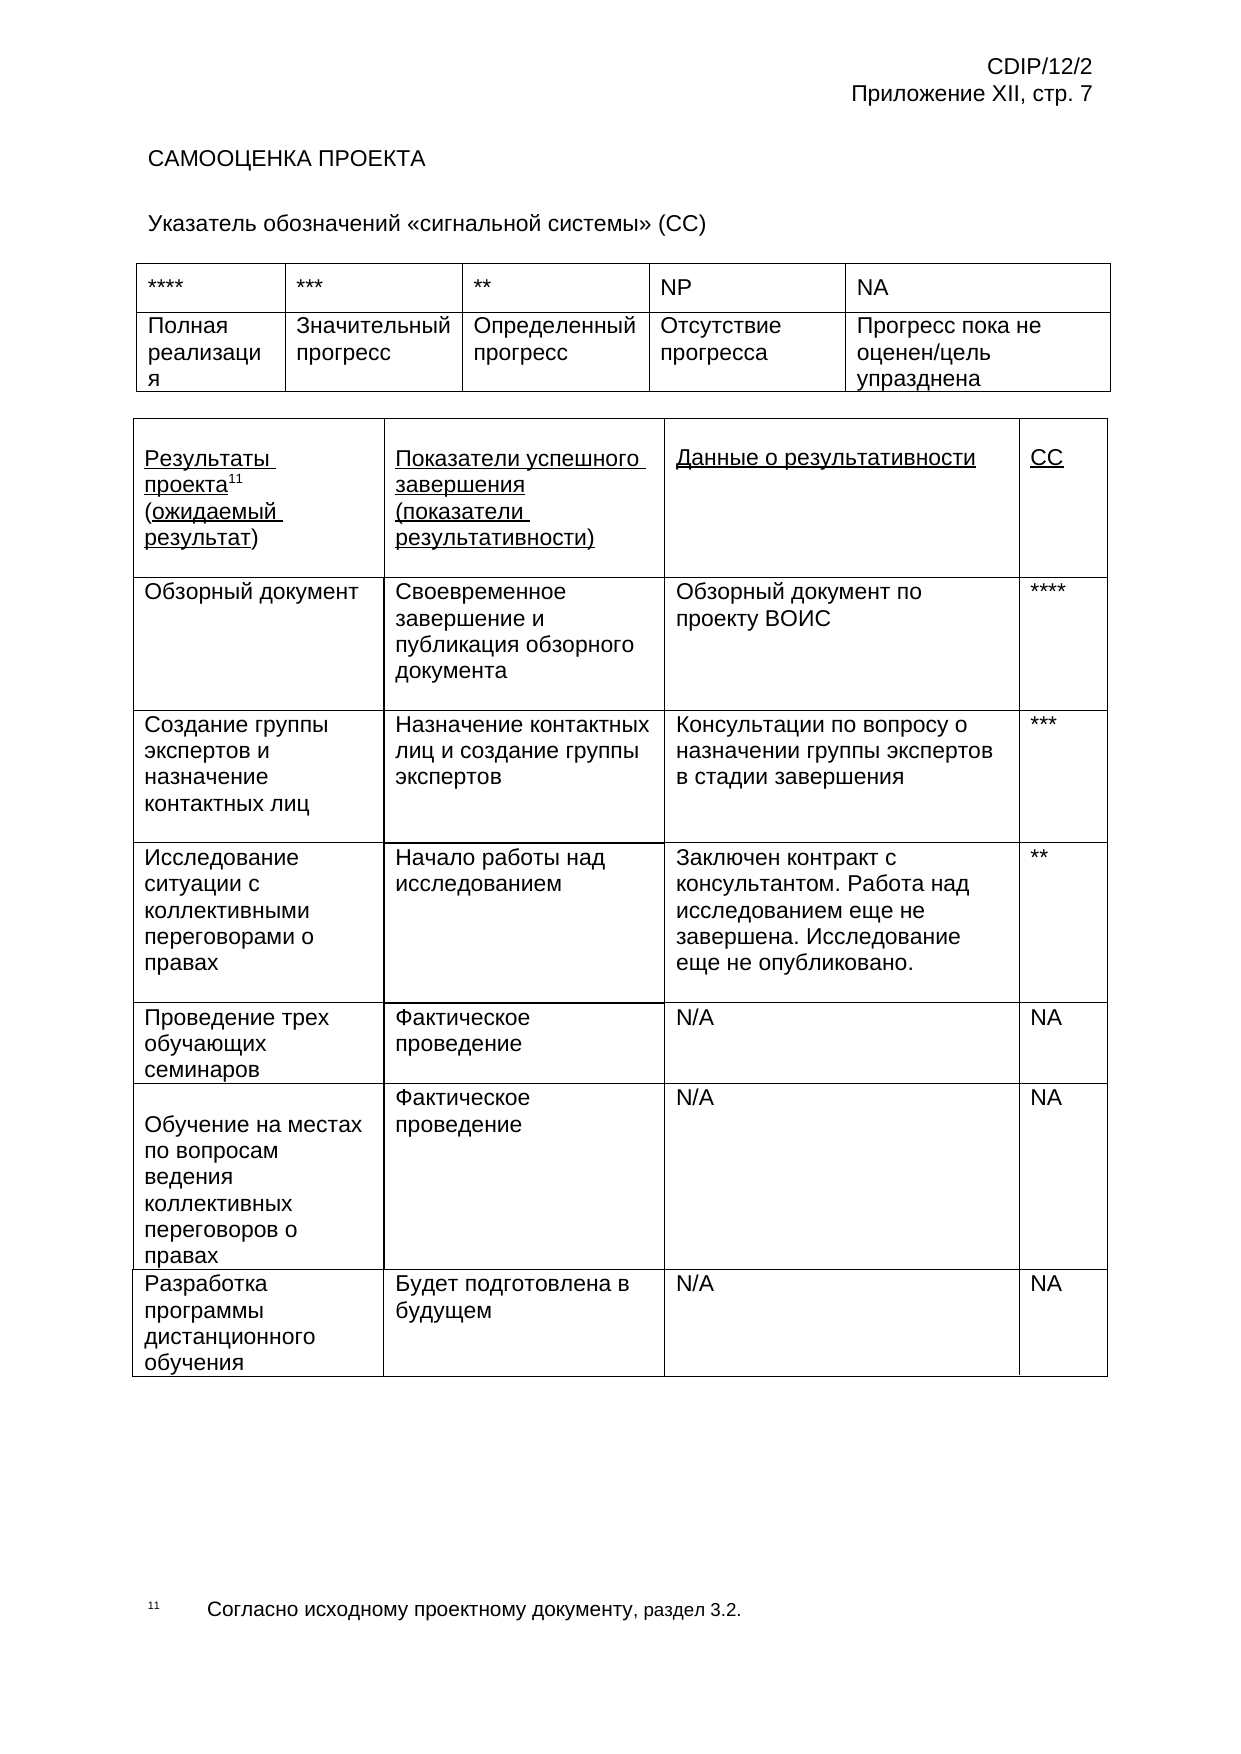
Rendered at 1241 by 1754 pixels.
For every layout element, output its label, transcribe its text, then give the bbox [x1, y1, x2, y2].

table_cell NA [1020, 1003, 1107, 1083]
table_cell Консультации по вопросу о назначении группы экспертов в стадии завершения [665, 711, 1019, 842]
table_header Данные о результативности [665, 419, 1019, 577]
table_cell Заключен контракт с консультантом. Работа над исследованием еще не завершена. Исследование еще не опубликовано. [665, 843, 1019, 1002]
table_cell Проведение трех обучающих семинаров [134, 1003, 383, 1083]
table_cell N/A [665, 1270, 1019, 1376]
table_cell NA [1019, 1270, 1107, 1376]
table_cell Назначение контактных лиц и создание группы экспертов [385, 711, 664, 842]
table_cell Прогресс пока не оценен/цель упразднена [846, 313, 1110, 391]
table_cell N/A [665, 1084, 1019, 1269]
table_cell Отсутствие прогресса [650, 313, 845, 391]
table_cell Обучение на местах по вопросам ведения коллективных переговоров о правах [134, 1084, 383, 1269]
table_cell Значительный прогресс [286, 313, 462, 391]
table_header СС [1020, 419, 1107, 577]
table_cell Фактическое проведение [385, 1084, 664, 1269]
table_cell Определенный прогресс [463, 313, 649, 391]
table_cell Начало работы над исследованием [385, 844, 664, 1002]
text Указатель обозначений «сигнальной системы» (СС) [148, 210, 1092, 236]
table_cell Фактическое проведение [385, 1004, 664, 1083]
table_cell *** [1020, 711, 1107, 842]
table_cell Будет подготовлена в будущем [384, 1270, 664, 1376]
table_cell N/A [665, 1003, 1019, 1083]
table_header САМООЦЕНКА ПРОЕКТА [136, 132, 1104, 184]
table_cell NA [1020, 1084, 1107, 1269]
table_cell Разработка программы дистанционного обучения [133, 1270, 383, 1376]
table_cell Полная реализация [137, 313, 285, 391]
table_cell Обзорный документ по проекту ВОИС [665, 578, 1019, 710]
table_header NP [650, 264, 845, 312]
table_header NA [846, 264, 1110, 312]
table_header ** [463, 264, 649, 312]
table_cell Обзорный документ [134, 578, 383, 710]
table_header **** [137, 264, 285, 312]
table_cell Своевременное завершение и публикация обзорного документа [385, 578, 664, 710]
table_cell Исследование ситуации с коллективными переговорами о правах [134, 843, 383, 1002]
table_header *** [286, 264, 462, 312]
table_cell Создание группы экспертов и назначение контактных лиц [134, 711, 383, 842]
table_cell ** [1020, 843, 1107, 1002]
table_header Результаты проекта (ожидаемый результат) [134, 419, 384, 577]
table_cell **** [1020, 578, 1107, 710]
table_header Показатели успешного завершения (показатели результативности) [385, 419, 664, 577]
